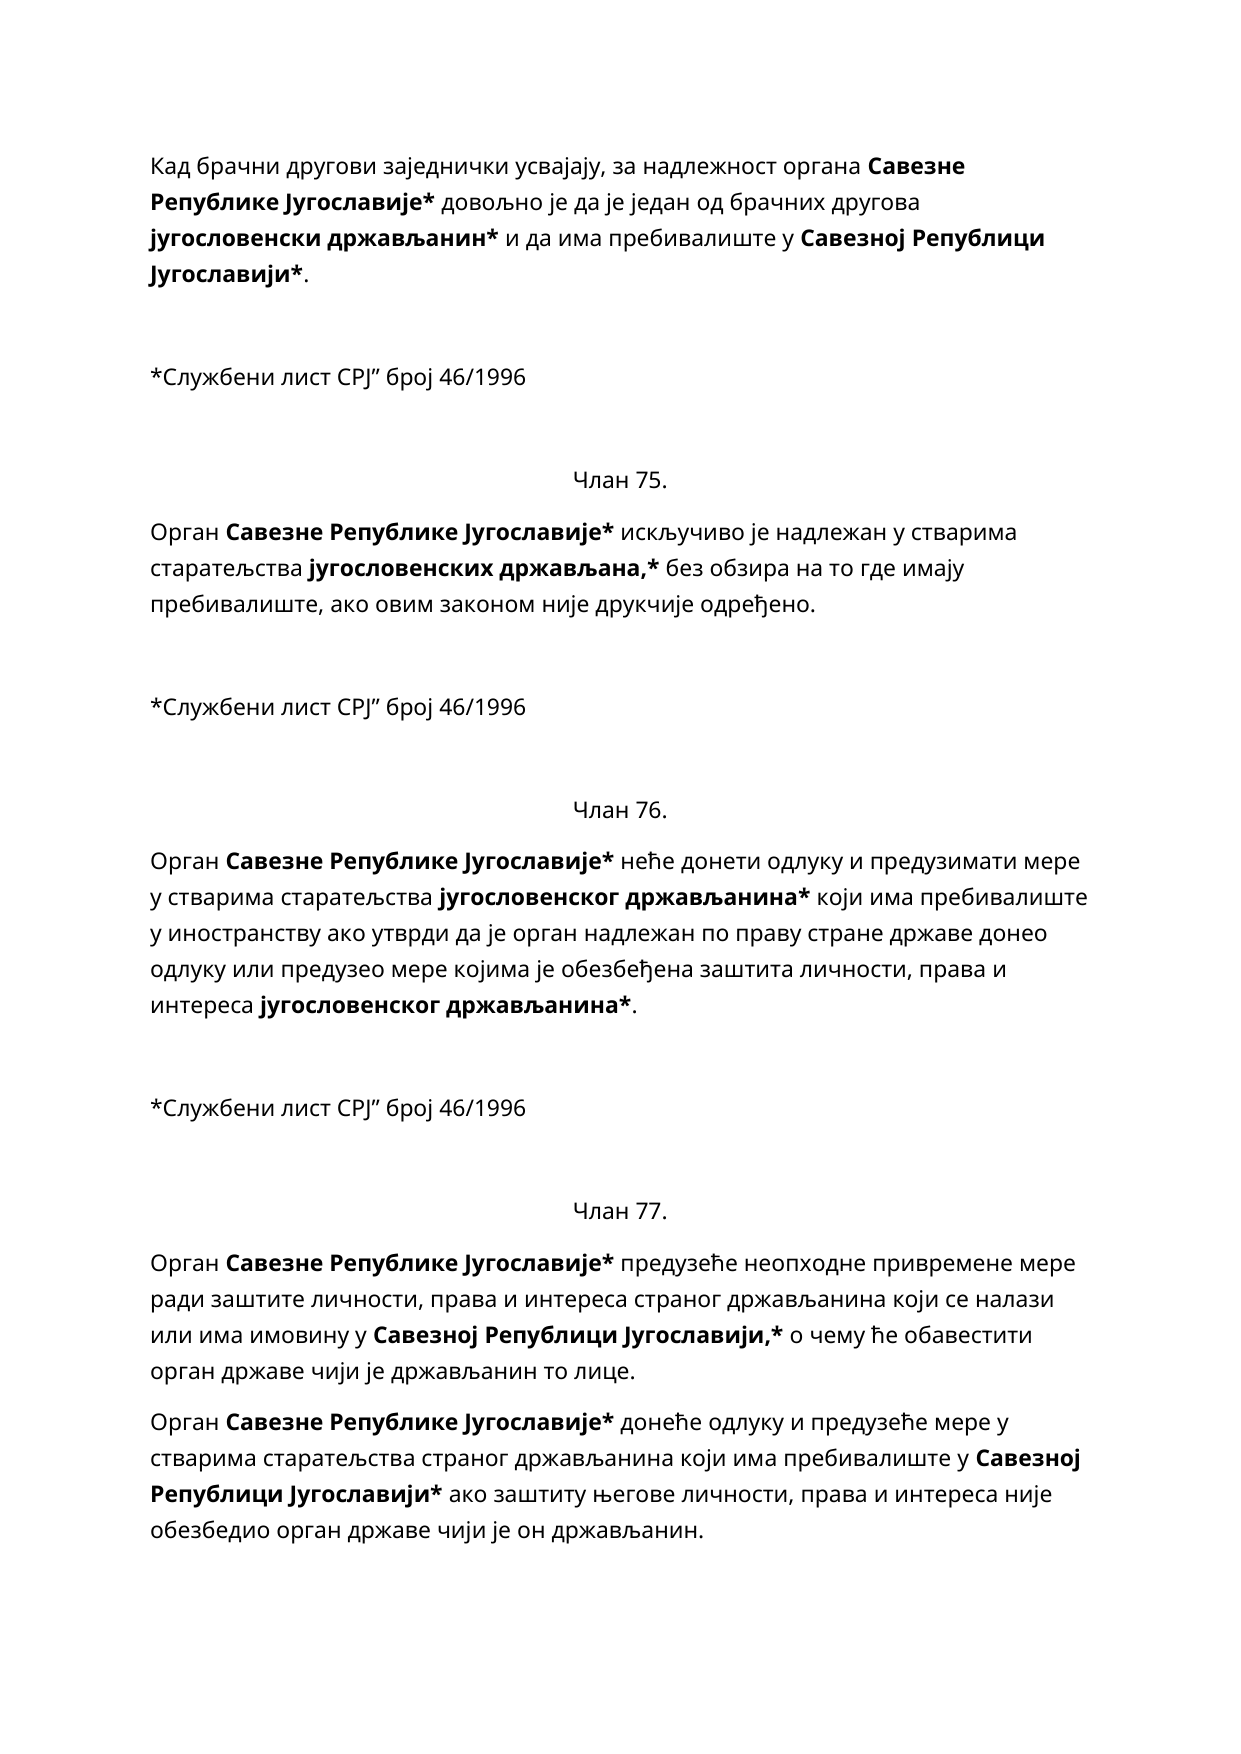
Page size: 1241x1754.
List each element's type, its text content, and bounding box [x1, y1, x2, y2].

text Члан 76. [150, 794, 1090, 825]
text *Службени лист СРЈ” број 46/1996 [150, 1092, 1090, 1123]
text Орган Савезне Републике Југославије* неће донети одлуку и предузимати мере у стварима старатељства југословенског држављанина* који има пребивалиште у иностранству ако утврди да је орган надлежан по праву стране државе донео одлуку или предузео мере којима је обезбеђена заштита личности, права и интереса југословенског држављанина*. [150, 845, 1090, 1020]
text Орган Савезне Републике Југославије* донеће одлуку и предузеће мере у стварима старатељства страног држављанина који има пребивалиште у Савезној Републици Југославији* ако заштиту његове личности, права и интереса није обезбедио орган државе чији је он држављанин. [150, 1406, 1090, 1545]
text Члан 75. [150, 464, 1090, 495]
text Кад брачни другови заједнички усвајају, за надлежност органа Савезне Републике Југославије* довољно је да је један од брачних другова југословенски држављанин* и да има пребивалиште у Савезној Републици Југославији*. [150, 150, 1090, 289]
text Члан 77. [150, 1195, 1090, 1227]
text Орган Савезне Републике Југославије* предузеће неопходне привремене мере ради заштите личности, права и интереса страног држављанина који се налази или има имовину у Савезној Републици Југославији,* о чему ће обавестити орган државе чији је држављанин то лице. [150, 1247, 1090, 1386]
text *Службени лист СРЈ” број 46/1996 [150, 691, 1090, 722]
text Орган Савезне Републике Југославије* искључиво је надлежан у стварима старатељства југословенских држављана,* без обзира на то где имају пребивалиште, ако овим законом није друкчије одређено. [150, 516, 1090, 619]
text *Службени лист СРЈ” број 46/1996 [150, 361, 1090, 392]
